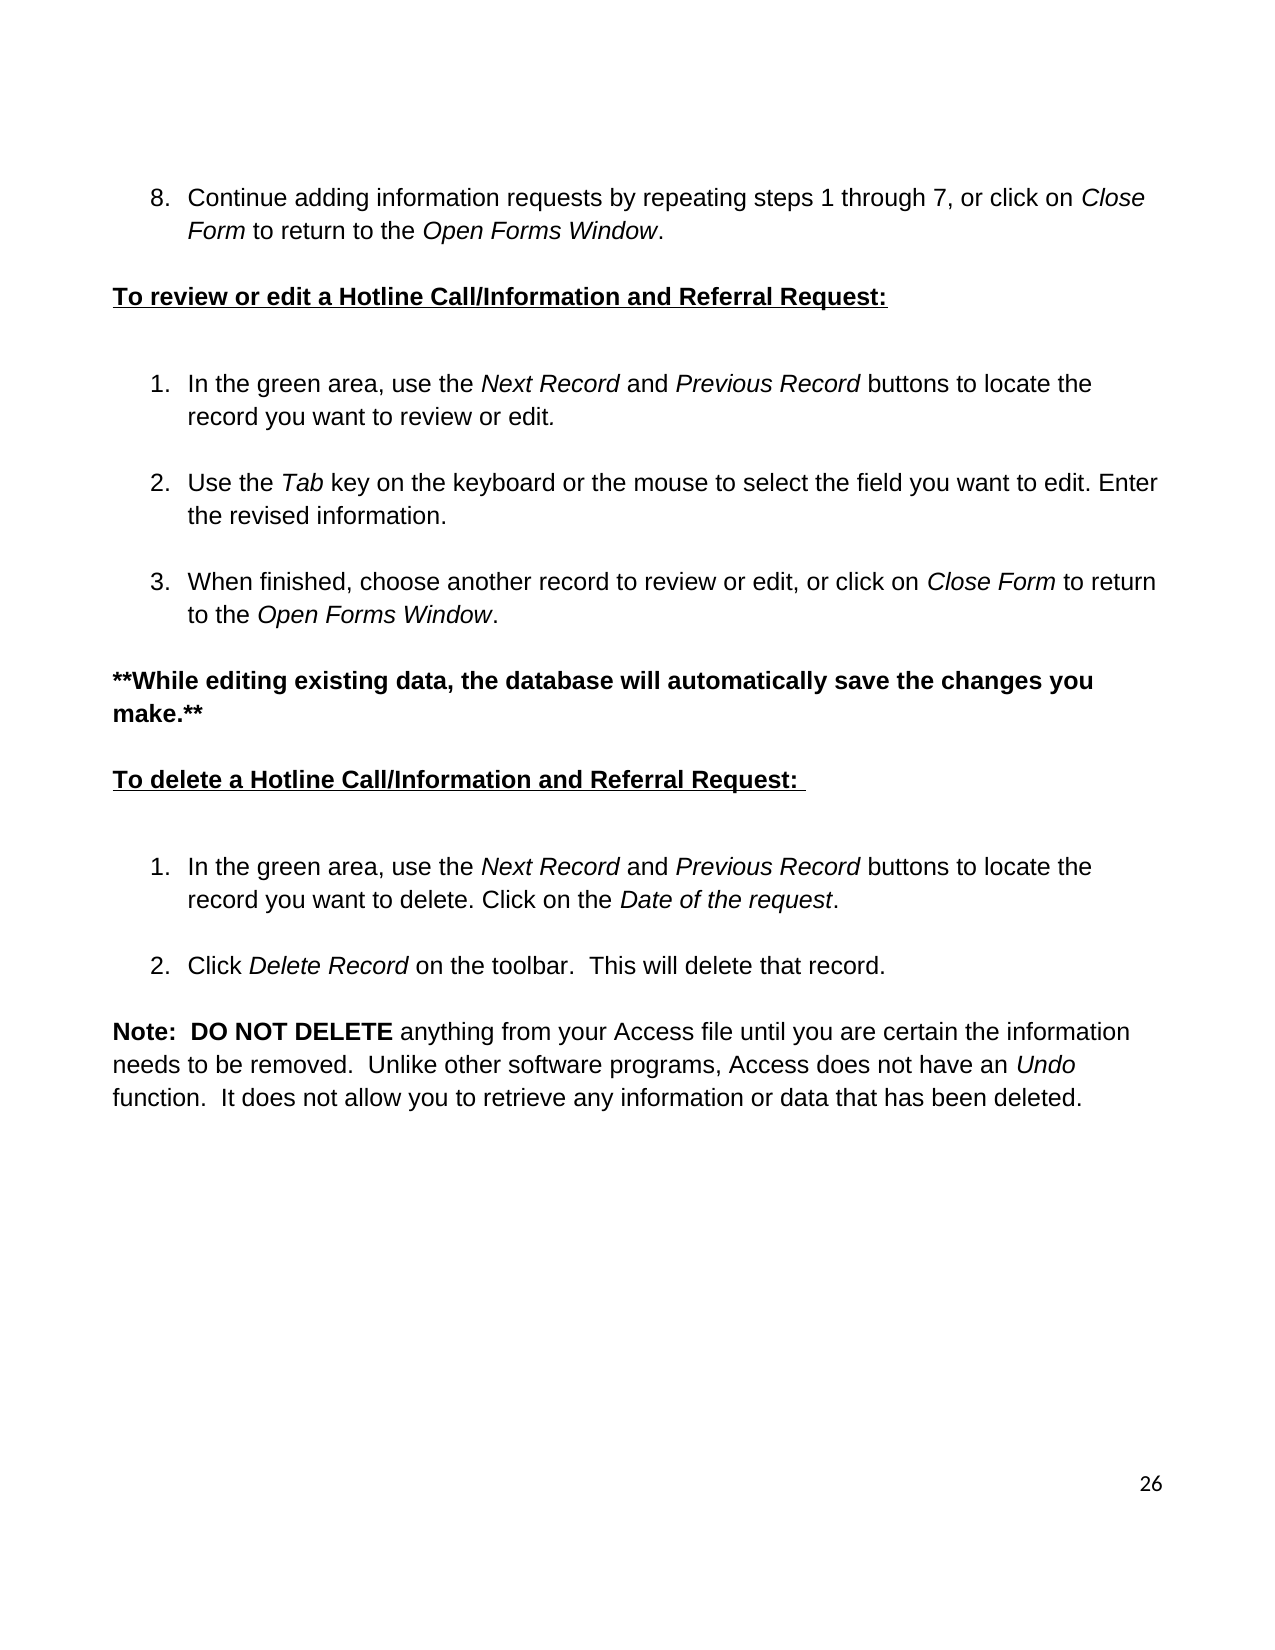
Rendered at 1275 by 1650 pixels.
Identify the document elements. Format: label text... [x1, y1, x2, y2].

text To review or edit a Hotline Call/Information and Referral Request: [112, 282, 1162, 311]
text **While editing existing data, the database will automatically save the changes you make.** [112, 666, 1162, 728]
list In the green area, use the Next Record and Previous Record buttons to locate the record you want to delete. Click on the Date of the request. [150, 852, 1162, 914]
list Click Delete Record on the toolbar. This will delete that record. [150, 951, 1162, 980]
text Note: DO NOT DELETE anything from your Access file until you are certain the information needs to be removed. Unlike other software programs, Access does not have an Undo function. It does not allow you to retrieve any information or data that has been deleted. [112, 1017, 1162, 1112]
list In the green area, use the Next Record and Previous Record buttons to locate the record you want to review or edit. [150, 369, 1162, 431]
list Continue adding information requests by repeating steps 1 through 7, or click on Close Form to return to the Open Forms Window. [150, 183, 1162, 245]
list When finished, choose another record to review or edit, or click on Close Form to return to the Open Forms Window. [150, 567, 1162, 629]
list Use the Tab key on the keyboard or the mouse to select the field you want to edit. Enter the revised information. [150, 468, 1162, 530]
text To delete a Hotline Call/Information and Referral Request: [112, 765, 1162, 794]
